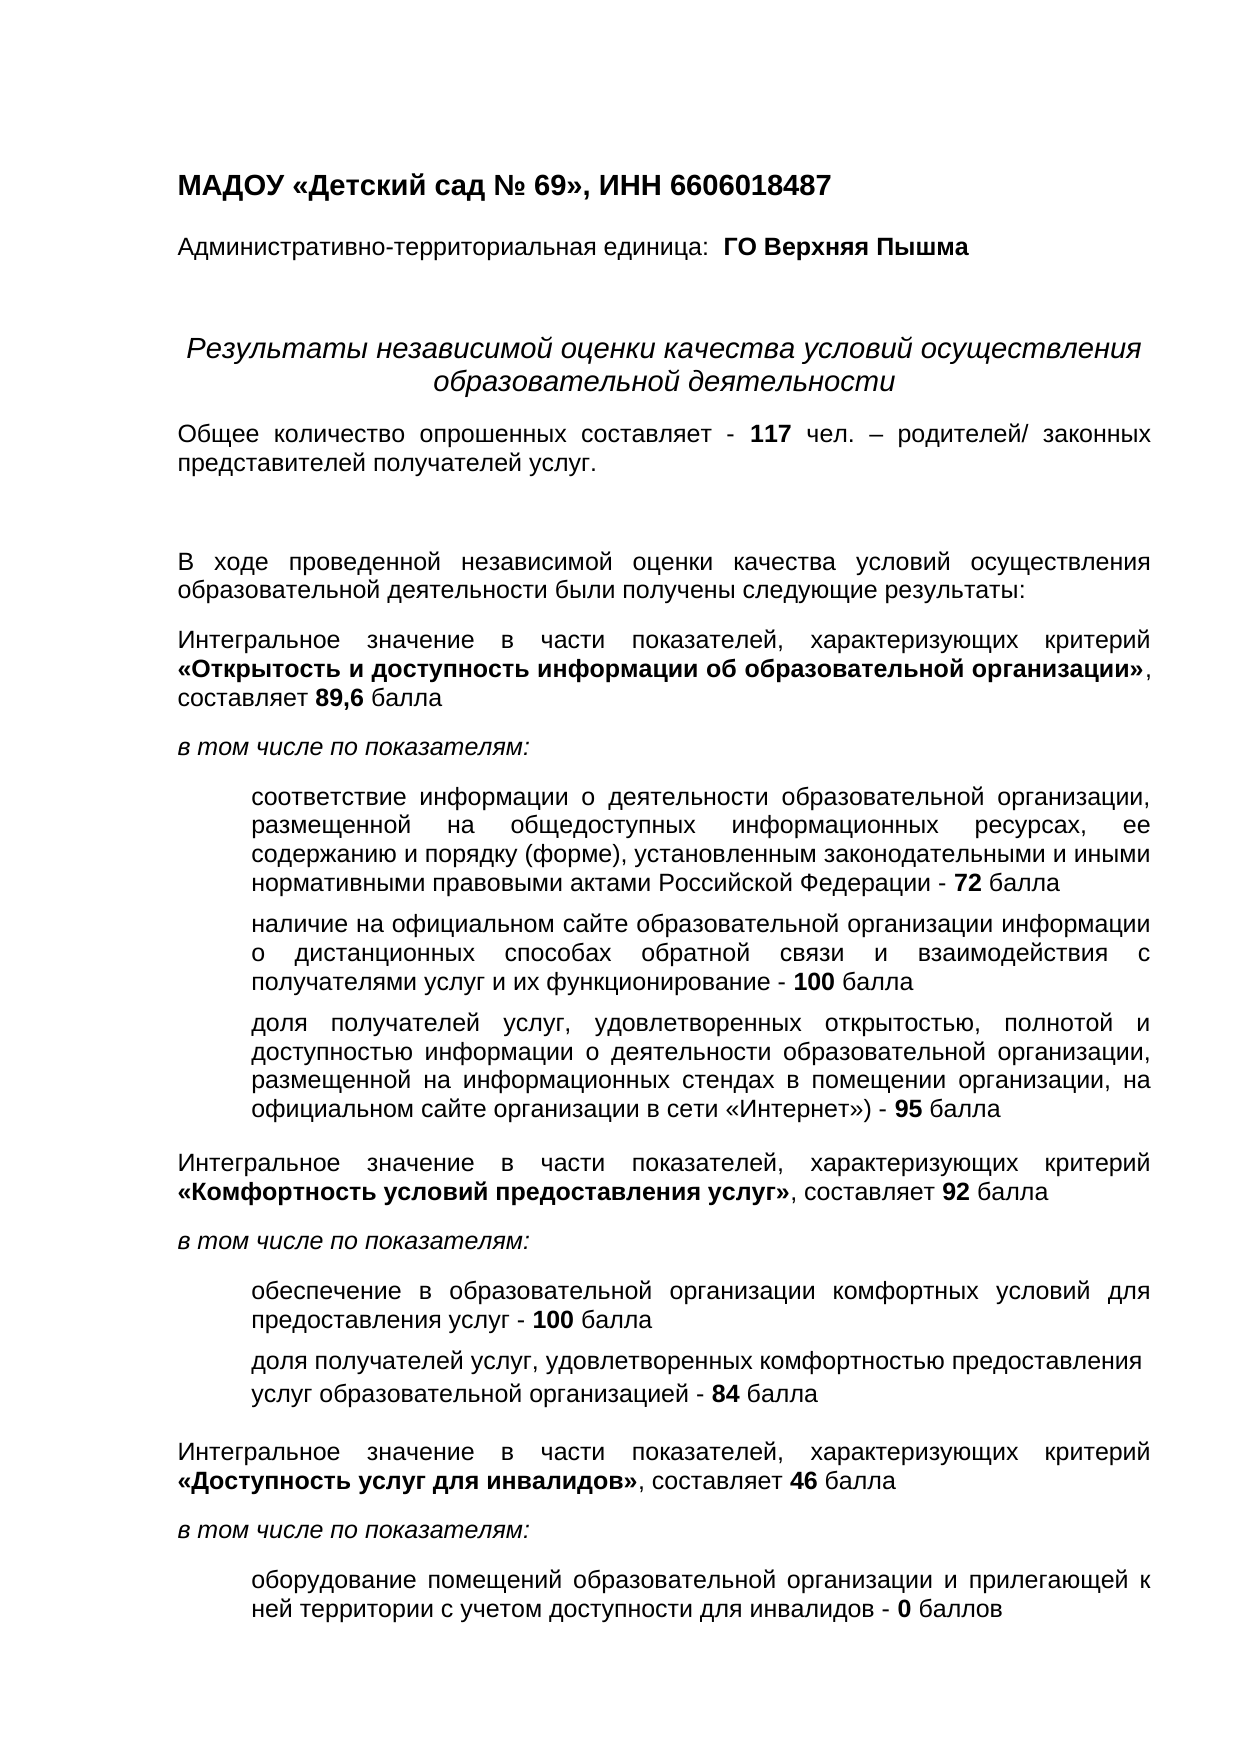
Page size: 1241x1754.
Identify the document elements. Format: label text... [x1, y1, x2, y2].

text доля получателей услуг, удовлетворенных открытостью, полнотой и доступностью информации о деятельности образовательной организации, размещенной на информационных стендах в помещении организации, на официальном сайте организации в сети «Интернет») - 95 балла [251, 1008, 1152, 1123]
text В ходе проведенной независимой оценки качества условий осуществления образовательной деятельности были получены следующие результаты: [177, 547, 1152, 604]
text в том числе по показателям: [177, 1515, 1152, 1544]
text обеспечение в образовательной организации комфортных условий для предоставления услуг - 100 балла [251, 1276, 1152, 1333]
text наличие на официальном сайте образовательной организации информации о дистанционных способах обратной связи и взаимодействия с получателями услуг и их функционирование - 100 балла [251, 909, 1152, 995]
text в том числе по показателям: [177, 1226, 1152, 1255]
text Интегральное значение в части показателей, характеризующих критерий «Комфортность условий предоставления услуг», составляет 92 балла [177, 1148, 1152, 1205]
text соответствие информации о деятельности образовательной организации, размещенной на общедоступных информационных ресурсах, ее содержанию и порядку (форме), установленным законодательными и иными нормативными правовыми актами Российской Федерации - 72 балла [251, 782, 1152, 897]
text оборудование помещений образовательной организации и прилегающей к ней территории с учетом доступности для инвалидов - 0 баллов [251, 1565, 1152, 1622]
text Результаты независимой оценки качества условий осуществления образовательной деятельности [177, 331, 1152, 398]
text Административно-территориальная единица: ГО Верхняя Пышма [177, 232, 1152, 260]
text доля получателей услуг, удовлетворенных комфортностью предоставления услуг образовательной организацией - 84 балла [251, 1346, 1152, 1408]
text Общее количество опрошенных составляет - 117 чел. – родителей/ законных представителей получателей услуг. [177, 419, 1152, 476]
text Интегральное значение в части показателей, характеризующих критерий «Открытость и доступность информации об образовательной организации», составляет 89,6 балла [177, 625, 1152, 711]
text Интегральное значение в части показателей, характеризующих критерий «Доступность услуг для инвалидов», составляет 46 балла [177, 1437, 1152, 1494]
text в том числе по показателям: [177, 732, 1152, 761]
subtitle МАДОУ «Детский сад № 69», ИНН 6606018487 [177, 168, 1152, 202]
